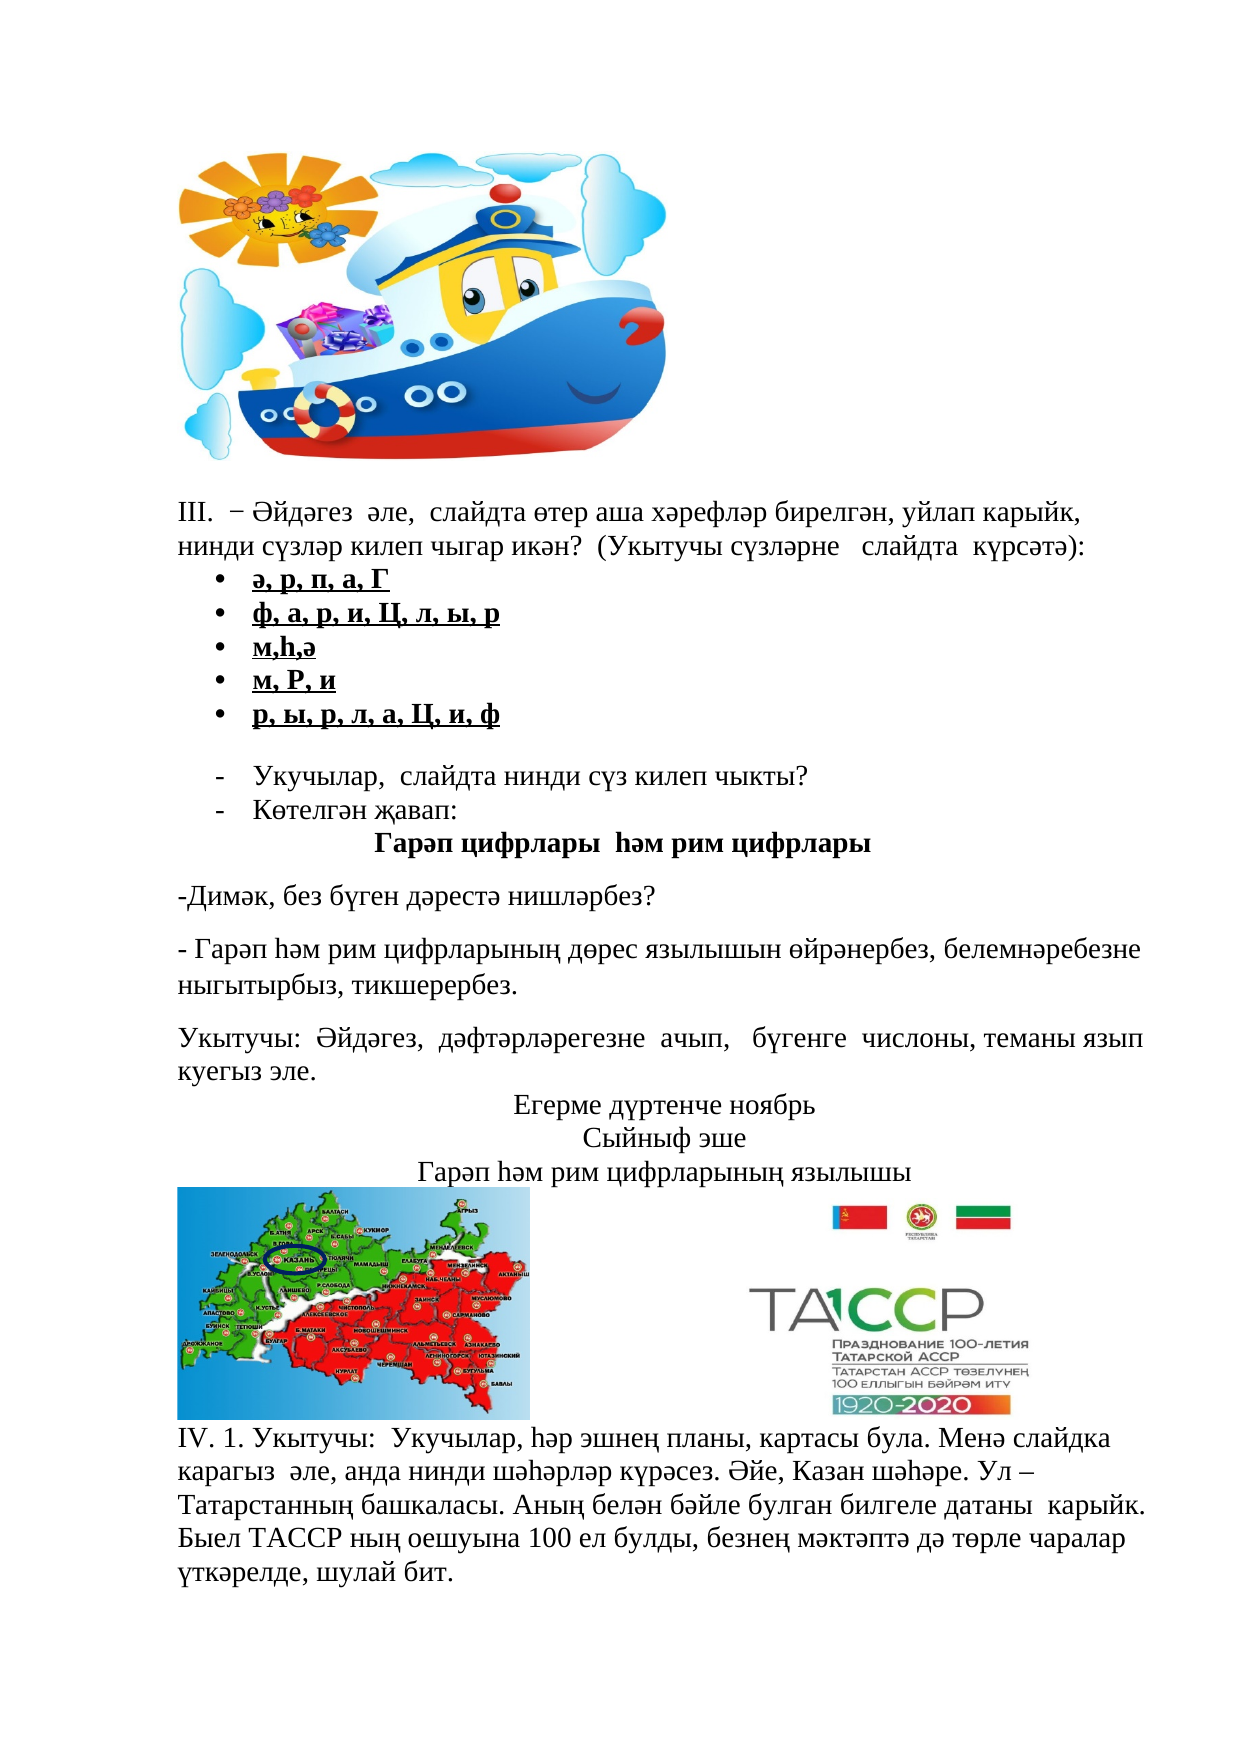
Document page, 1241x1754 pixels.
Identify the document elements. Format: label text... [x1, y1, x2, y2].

list ә, р, п, а, Г [215, 561, 1152, 595]
list р, ы, р, л, а, Ц, и, ф [215, 696, 1152, 729]
text -Димәк, без бүген дәрестә нишләрбез? [177, 878, 1152, 912]
list ф, а, р, и, Ц, л, ы, р [215, 595, 1152, 629]
picture [181, 1187, 530, 1420]
picture [653, 1198, 1140, 1420]
text Гарәп цифрлары һәм рим цифрлары [177, 825, 1152, 859]
text - Гарәп һәм рим цифрларының дөрес язылышын өйрәнербез, белемнәребезне ныгытырбыз, тикшерербез. [177, 931, 1152, 1001]
list м,һ,ә [215, 629, 1152, 662]
text IV. 1. Укытучы: Укучылар, һәр эшнең планы, картасы була. Менә слайдка карагыз әле, анда нинди шәһәрләр күрәсез. Әйе, Казан шәһәре. Ул – Татарстанның башкаласы. Аның белән бәйле булган билгеле датаны карыйк. Быел ТАССР ның оешуына 100 ел булды, безнең мәктәптә дә төрле чаралар үткәрелде, шулай бит. [177, 1420, 1152, 1588]
text Сыйныф эше [177, 1121, 1152, 1154]
list Укучылар, слайдта нинди сүз килеп чыкты? [215, 758, 1152, 792]
text Егерме дүртенче ноябрь [177, 1087, 1152, 1121]
text Укытучы: Әйдәгез, дәфтәрләрегезне ачып, бүгенге числоны, теманы язып куегыз эле. [177, 1020, 1152, 1087]
list Көтелгән җавап: [215, 792, 1152, 825]
text Гарәп һәм рим цифрларының язылышы [177, 1154, 1152, 1188]
text III. − Әйдәгез әле, слайдта өтер аша хәрефләр бирелгән, уйлап карыйк, нинди сүзләр килеп чыгар икән? (Укытучы сүзләрне слайдта күрсәтә): [177, 494, 1152, 561]
picture [177, 151, 668, 461]
list м, Р, и [215, 662, 1152, 696]
